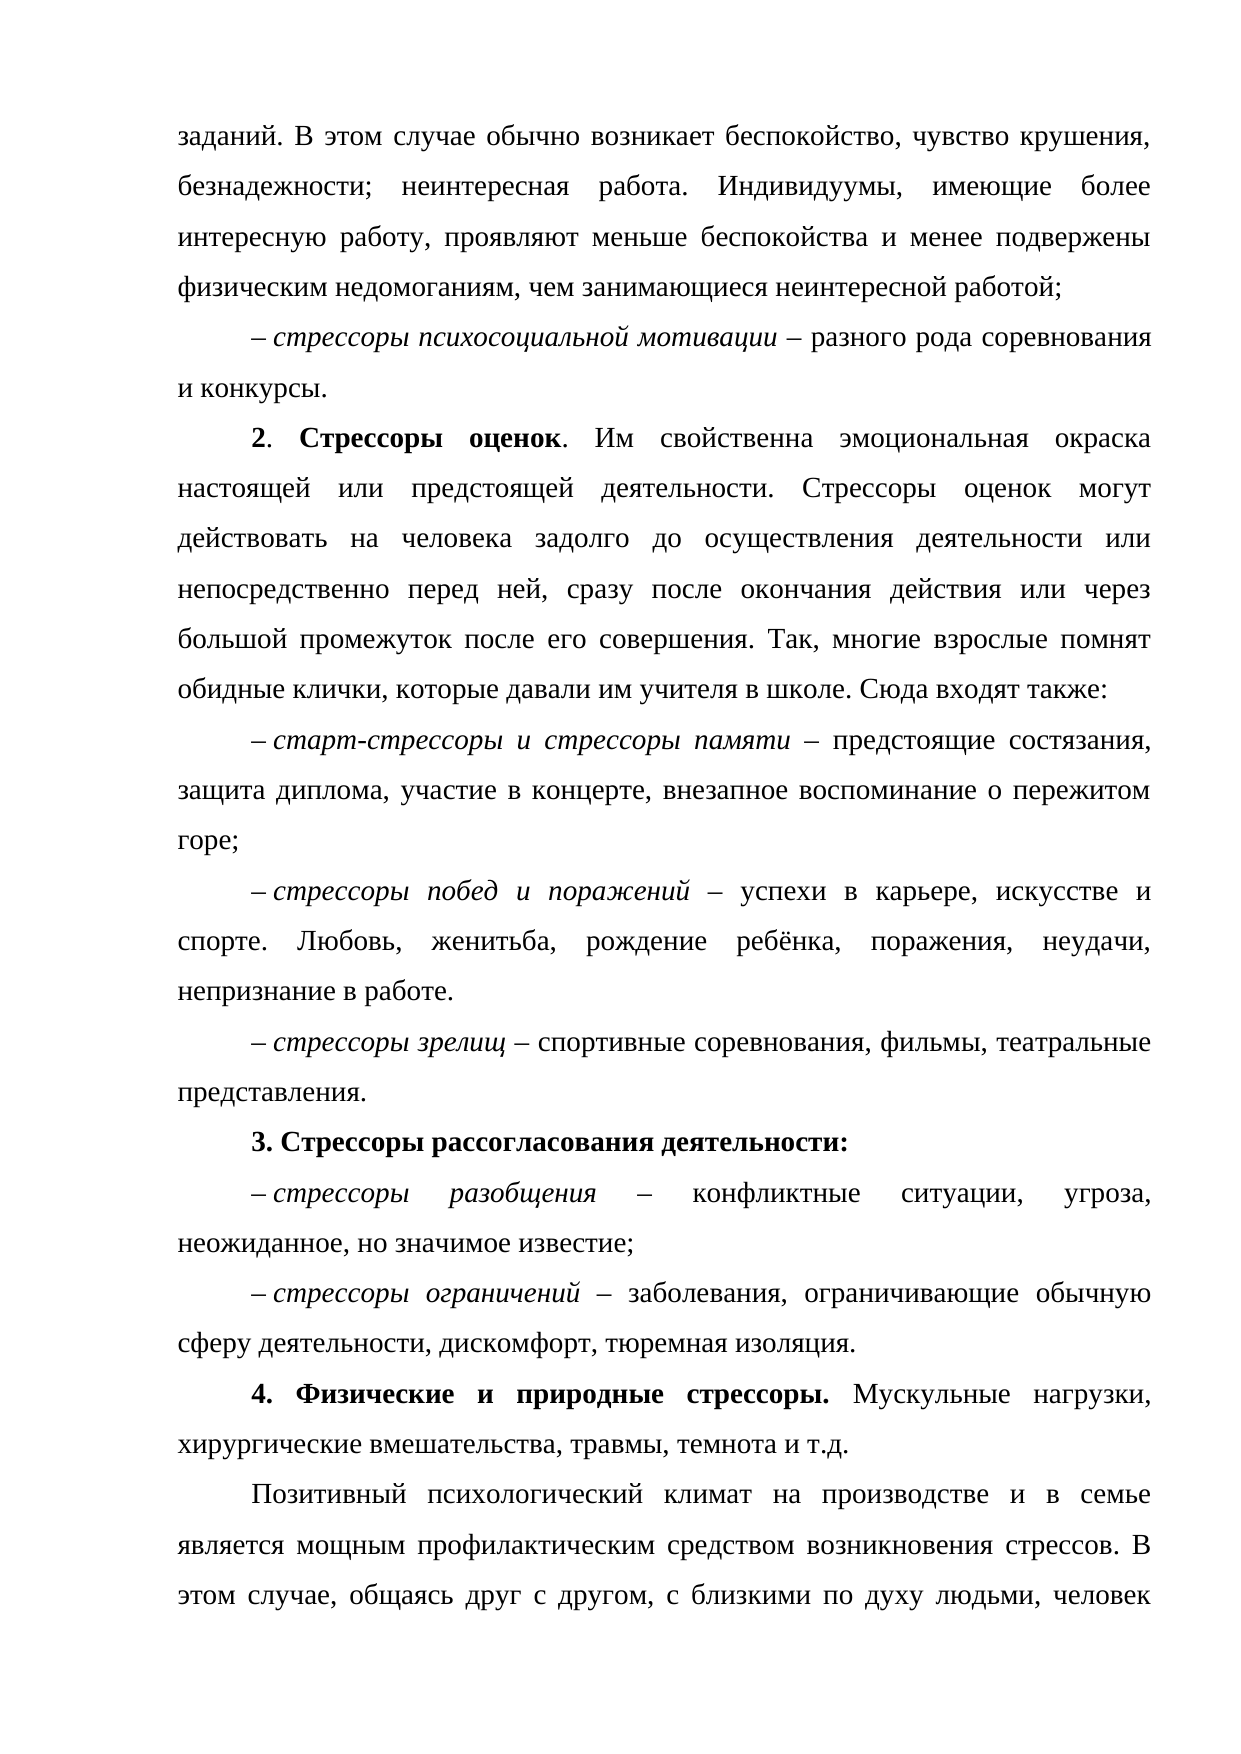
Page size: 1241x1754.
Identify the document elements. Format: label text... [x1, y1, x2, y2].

text – стрессоры ограничений – заболевания, ограничивающие обычную сферу деятельности, дискомфорт, тюремная изоляция. [177, 1275, 1152, 1359]
text 2. Стрессоры оценок. Им свойственна эмоциональная окраска настоящей или предстоящей деятельности. Стрессоры оценок могут действовать на человека задолго до осуществления деятельности или непосредственно перед ней, сразу после окончания действия или через большой промежуток после его совершения. Так, многие взрослые помнят обидные клички, которые давали им учителя в школе. Сюда входят также: [177, 420, 1152, 705]
text – стрессоры разобщения – конфликтные ситуации, угроза, неожиданное, но значимое известие; [177, 1175, 1152, 1258]
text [177, 1477, 1152, 1611]
text 4. Физические и природные стрессоры. Мускульные нагрузки, хирургические вмешательства, травмы, темнота и т.д. [177, 1376, 1152, 1460]
text – стрессоры побед и поражений – успехи в карьере, искусстве и спорте. Любовь, женитьба, рождение ребёнка, поражения, неудачи, непризнание в работе. [177, 873, 1152, 1007]
text – старт-стрессоры и стрессоры памяти – предстоящие состязания, защита диплома, участие в концерте, внезапное воспоминание о пережитом горе; [177, 722, 1152, 856]
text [177, 118, 1152, 303]
text – стрессоры зрелищ – спортивные соревнования, фильмы, театральные представления. [177, 1024, 1152, 1108]
text – стрессоры психосоциальной мотивации – разного рода соревнования и конкурсы. [177, 319, 1152, 403]
text 3. Стрессоры рассогласования деятельности: [177, 1124, 1152, 1158]
